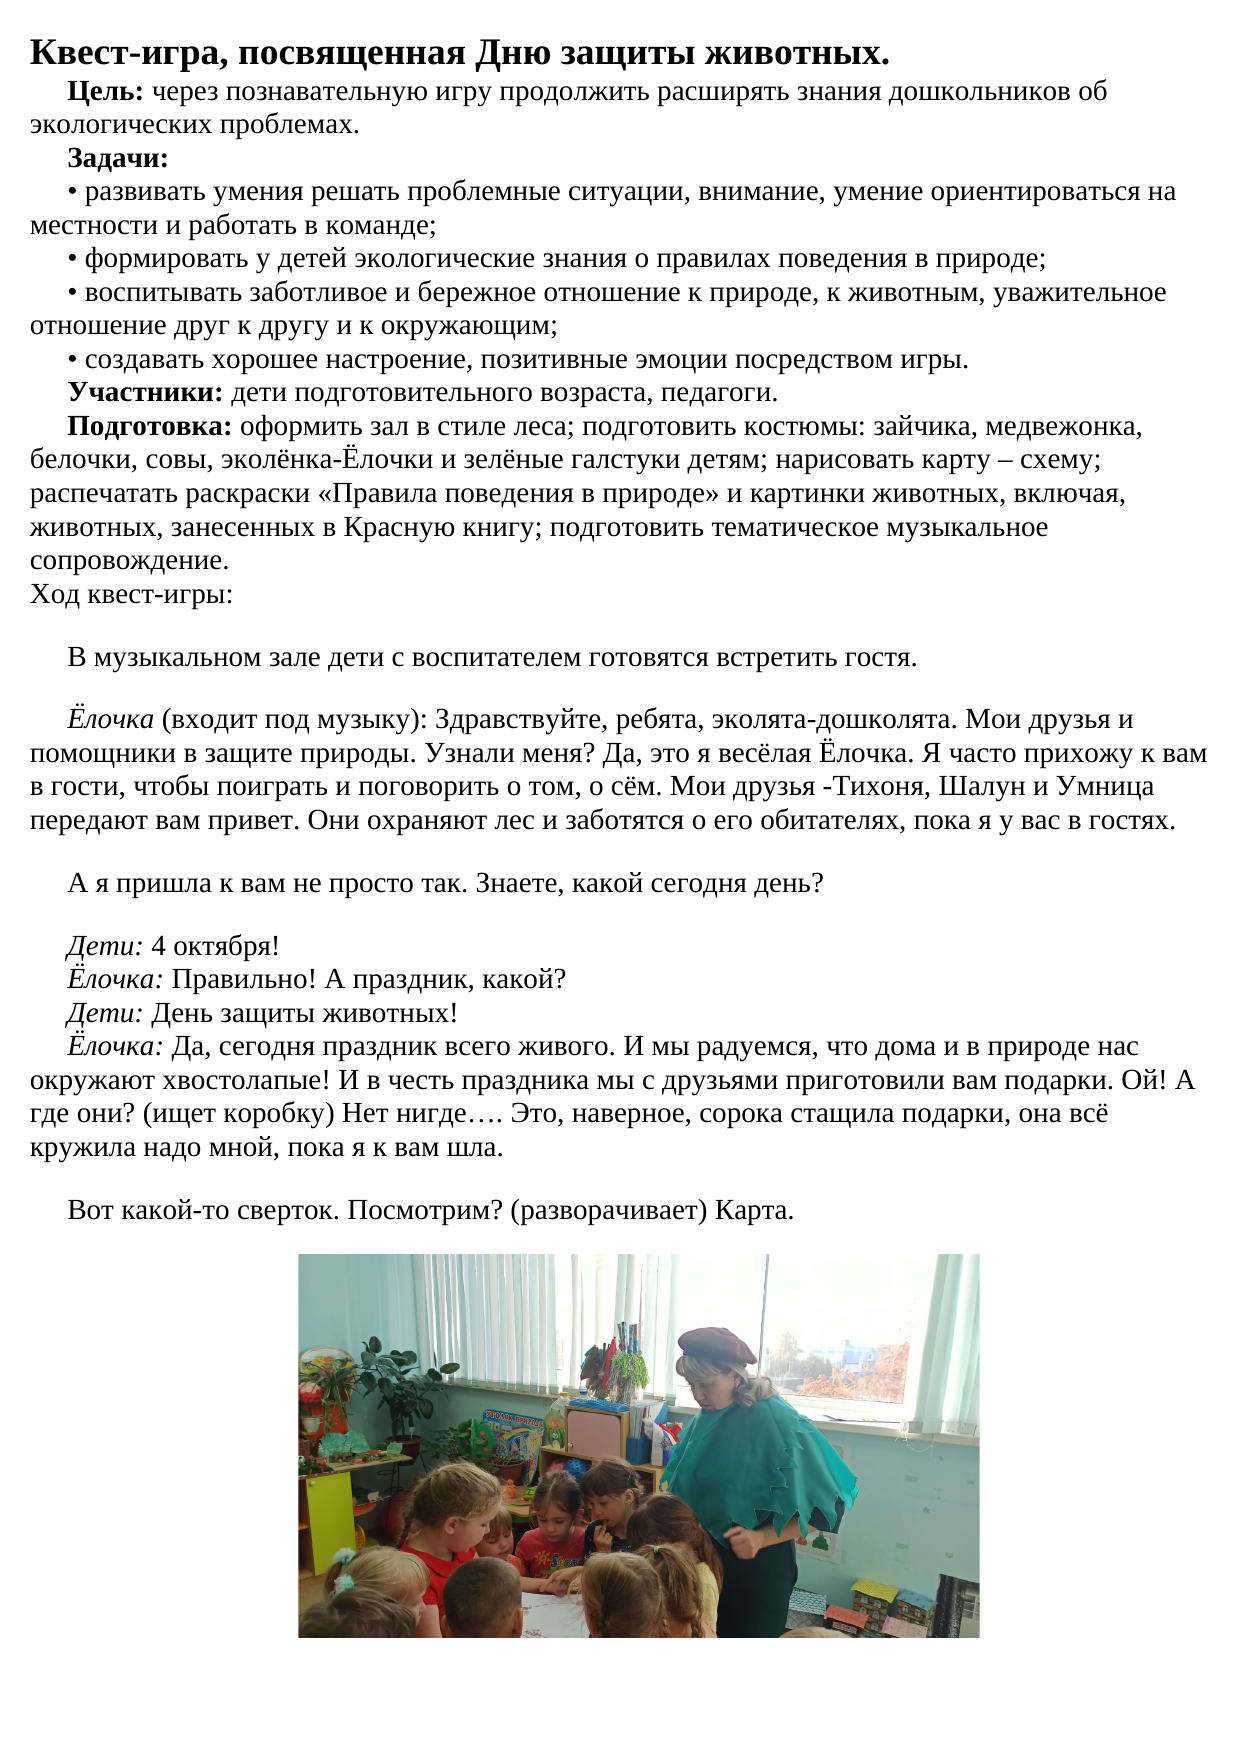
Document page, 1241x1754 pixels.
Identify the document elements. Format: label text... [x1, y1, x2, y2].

text А я пришла к вам не просто так. Знаете, какой сегодня день? [29, 865, 1211, 898]
text Цель: через познавательную игру продолжить расширять знания дошкольников об экологических проблемах. [29, 73, 1211, 140]
text • формировать у детей экологические знания о правилах поведения в природе; [29, 240, 1211, 274]
picture [298, 1254, 980, 1638]
text • развивать умения решать проблемные ситуации, внимание, умение ориентироваться на местности и работать в команде; [29, 173, 1211, 240]
text Квест-игра, посвященная Дню защиты животных. [29, 29, 1211, 73]
text Вот какой-то сверток. Посмотрим? (разворачивает) Карта. [29, 1192, 1211, 1225]
text Участники: дети подготовительного возраста, педагоги. [29, 374, 1211, 408]
text Дети: День защиты животных! [29, 995, 1211, 1028]
text • создавать хорошее настроение, позитивные эмоции посредством игры. [29, 341, 1211, 374]
text • воспитывать заботливое и бережное отношение к природе, к животным, уважительное отношение друг к другу и к окружающим; [29, 274, 1211, 341]
text Ёлочка: Да, сегодня праздник всего живого. И мы радуемся, что дома и в природе нас окружают хвостолапые! И в честь праздника мы с друзьями приготовили вам подарки. Ой! А где они? (ищет коробку) Нет нигде…. Это, наверное, сорока стащила подарки, она всё кружила надо мной, пока я к вам шла. [29, 1028, 1211, 1162]
text В музыкальном зале дети с воспитателем готовятся встретить гостя. [29, 639, 1211, 672]
text Ёлочка (входит под музыку): Здравствуйте, ребята, эколята-дошколята. Мои друзья и помощники в защите природы. Узнали меня? Да, это я весёлая Ёлочка. Я часто прихожу к вам в гости, чтобы поиграть и поговорить о том, о сём. Мои друзья -Тихоня, Шалун и Умница передают вам привет. Они охраняют лес и заботятся о его обитателях, пока я у вас в гостях. [29, 701, 1211, 836]
text Подготовка: оформить зал в стиле леса; подготовить костюмы: зайчика, медвежонка, белочки, совы, эколёнка-Ёлочки и зелёные галстуки детям; нарисовать карту – схему; распечатать раскраски «Правила поведения в природе» и картинки животных, включая, животных, занесенных в Красную книгу; подготовить тематическое музыкальное сопровождение. [29, 408, 1211, 576]
text Дети: 4 октября! [29, 928, 1211, 961]
text Ход квест-игры: [29, 576, 1211, 609]
text Задачи: [29, 140, 1211, 173]
text Ёлочка: Правильно! А праздник, какой? [29, 961, 1211, 995]
